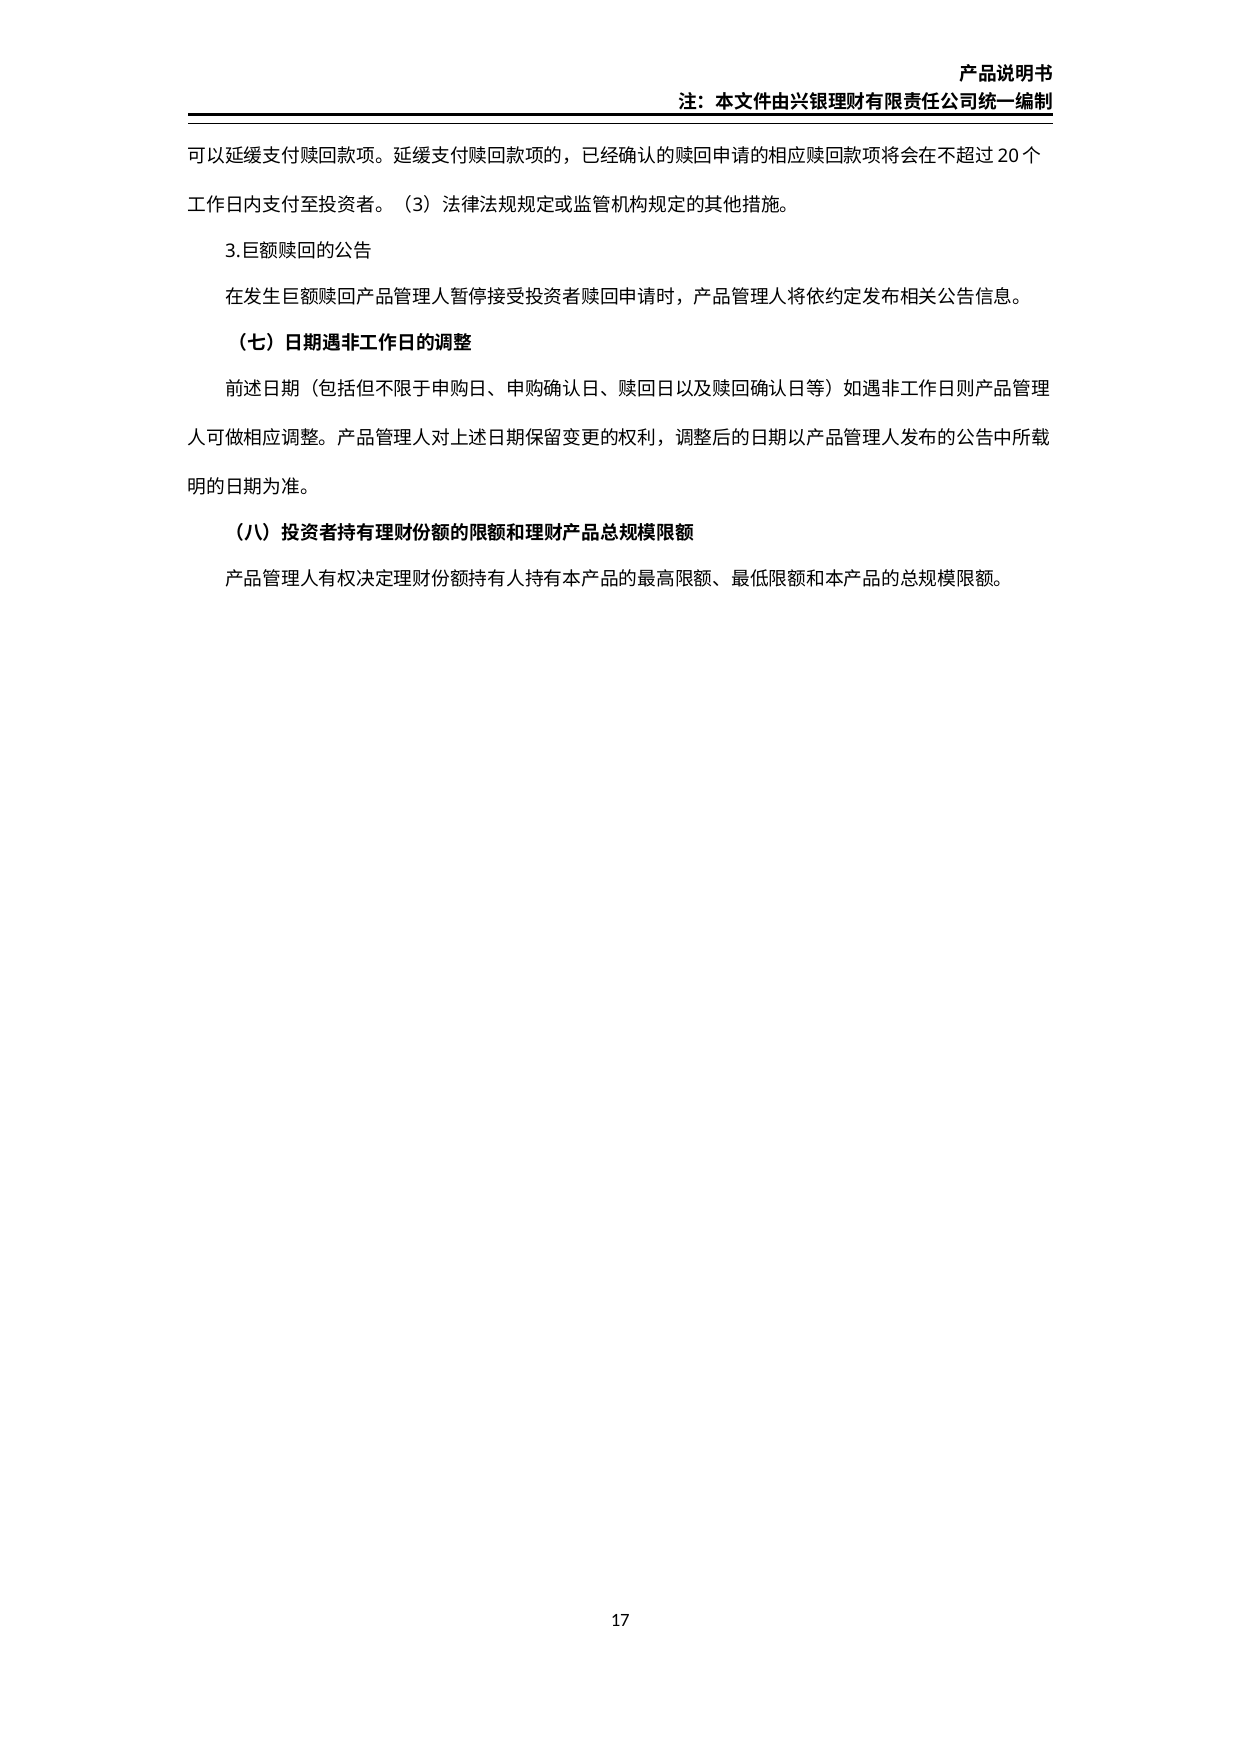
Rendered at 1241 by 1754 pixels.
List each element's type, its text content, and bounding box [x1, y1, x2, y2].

text 在发生巨额赎回产品管理人暂停接受投资者赎回申请时，产品管理人将依约定发布相关公告信息。 [187, 279, 1053, 312]
text （八）投资者持有理财份额的限额和理财产品总规模限额 [187, 515, 1053, 547]
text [187, 138, 1053, 219]
text 产品管理人有权决定理财份额持有人持有本产品的最高限额、最低限额和本产品的总规模限额。 [187, 561, 1053, 593]
text （七）日期遇非工作日的调整 [209, 325, 1053, 358]
text 前述日期（包括但不限于申购日、申购确认日、赎回日以及赎回确认日等）如遇非工作日则产品管理人可做相应调整。产品管理人对上述日期保留变更的权利，调整后的日期以产品管理人发布的公告中所载明的日期为准。 [187, 371, 1053, 501]
text 3.巨额赎回的公告 [187, 233, 1053, 266]
